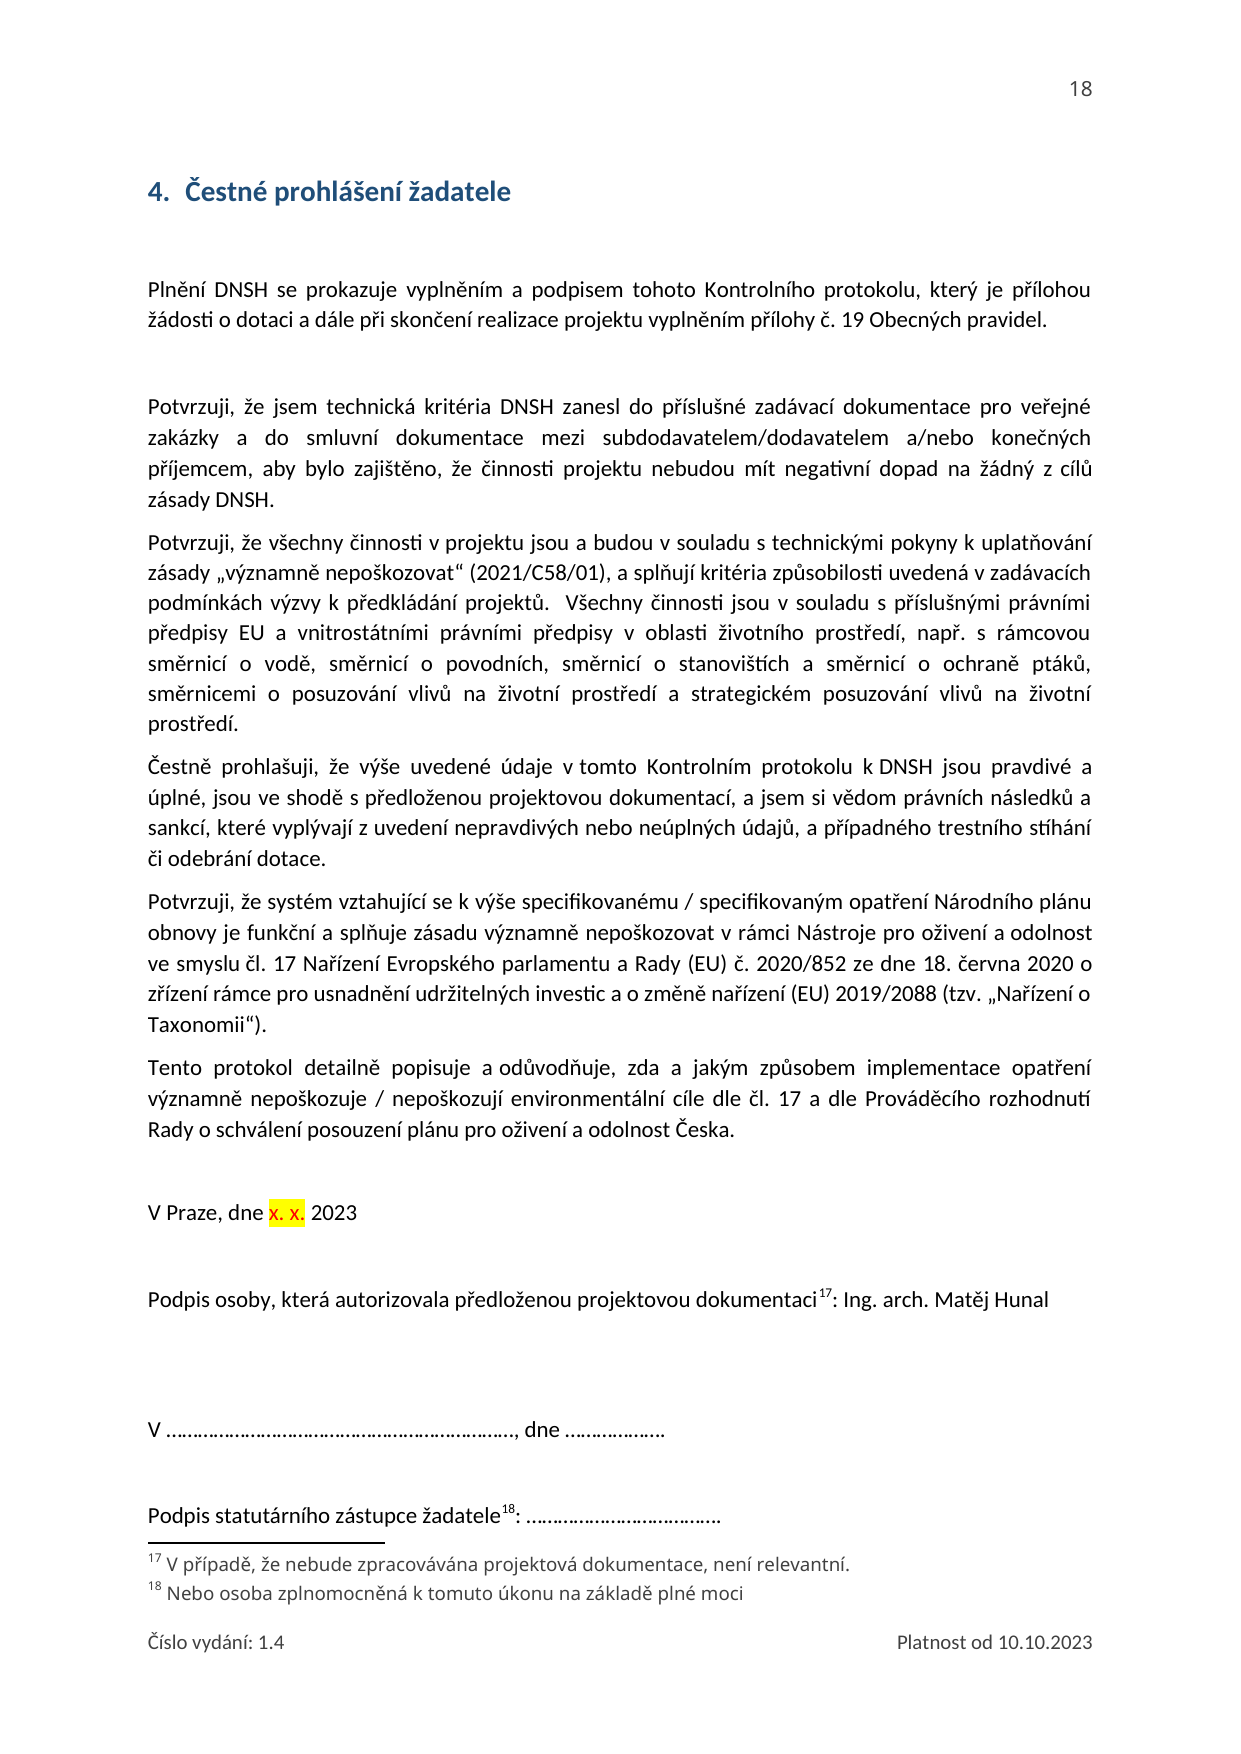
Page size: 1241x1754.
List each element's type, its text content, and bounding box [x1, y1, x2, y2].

text Podpis statutárního zástupce žadatele: ………………………………. [148, 1501, 1092, 1529]
text Plnění DNSH se prokazuje vyplněním a podpisem tohoto Kontrolního protokolu, který je přílohou žádosti o dotaci a dále při skončení realizace projektu vyplněním přílohy č. 19 Obecných pravidel. [148, 275, 1092, 333]
text Podpis osoby, která autorizovala předloženou projektovou dokumentaci: Ing. arch. Matěj Hunal [148, 1285, 1092, 1313]
text Potvrzuji, že všechny činnosti v projektu jsou a budou v souladu s technickými pokyny k uplatňování zásady „významně nepoškozovat“ (2021/C58/01), a splňují kritéria způsobilosti uvedená v zadávacích podmínkách výzvy k předkládání projektů. Všechny činnosti jsou v souladu s příslušnými právními předpisy EU a vnitrostátními právními předpisy v oblasti životního prostředí, např. s rámcovou směrnicí o vodě, směrnicí o povodních, směrnicí o stanovištích a směrnicí o ochraně ptáků, směrnicemi o posuzování vlivů na životní prostředí a strategickém posuzování vlivů na životní prostředí. [148, 528, 1092, 737]
text Potvrzuji, že jsem technická kritéria DNSH zanesl do příslušné zadávací dokumentace pro veřejné zakázky a do smluvní dokumentace mezi subdodavatelem/dodavatelem a/nebo konečných příjemcem, aby bylo zajištěno, že činnosti projektu nebudou mít negativní dopad na žádný z cílů zásady DNSH. [148, 392, 1092, 513]
text V …………………………………………………………, dne ………………. [148, 1415, 1092, 1443]
text V Praze, dne x. x. 2023 [148, 1198, 1092, 1227]
text Tento protokol detailně popisuje a odůvodňuje, zda a jakým způsobem implementace opatření významně nepoškozuje / nepoškozují environmentální cíle dle čl. 17 a dle Prováděcího rozhodnutí Rady o schválení posouzení plánu pro oživení a odolnost Česka. [148, 1053, 1092, 1143]
text Potvrzuji, že systém vztahující se k výše specifikovanému / specifikovaným opatření Národního plánu obnovy je funkční a splňuje zásadu významně nepoškozovat v rámci Nástroje pro oživení a odolnost ve smyslu čl. 17 Nařízení Evropského parlamentu a Rady (EU) č. 2020/852 ze dne 18. června 2020 o zřízení rámce pro usnadnění udržitelných investic a o změně nařízení (EU) 2019/2088 (tzv. „Nařízení o Taxonomii“). [148, 887, 1092, 1038]
subtitle Čestné prohlášení žadatele [148, 173, 1092, 208]
text Čestně prohlašuji, že výše uvedené údaje v tomto Kontrolním protokolu k DNSH jsou pravdivé a úplné, jsou ve shodě s předloženou projektovou dokumentací, a jsem si vědom právních následků a sankcí, které vyplývají z uvedení nepravdivých nebo neúplných údajů, a případného trestního stíhání či odebrání dotace. [148, 752, 1092, 872]
